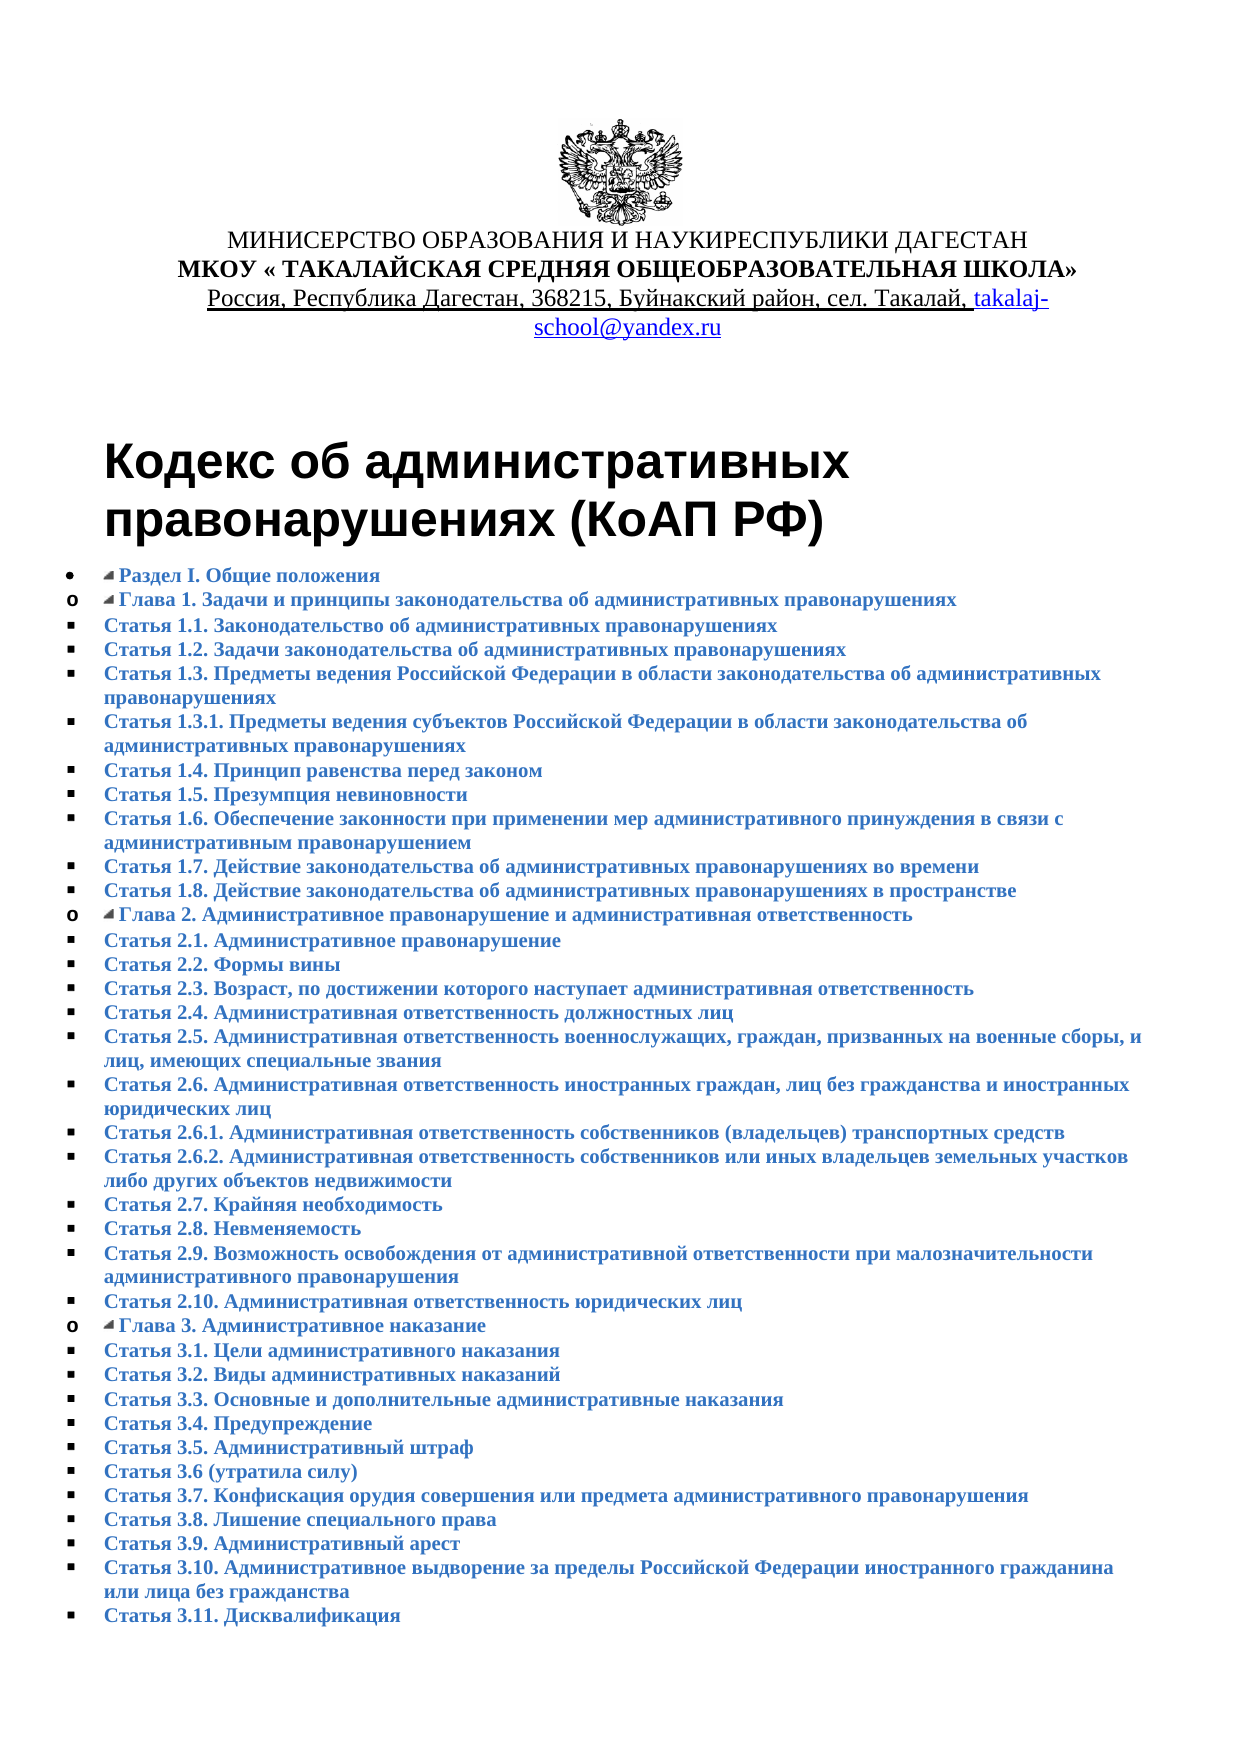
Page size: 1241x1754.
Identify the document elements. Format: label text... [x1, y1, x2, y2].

list Статья 3.2. Виды административных наказаний [66, 1362, 1152, 1386]
list Статья 2.3. Возраст, по достижении которого наступает административная ответственность [66, 976, 1152, 1000]
list Статья 1.2. Задачи законодательства об административных правонарушениях [66, 637, 1152, 661]
picture [103, 1320, 114, 1332]
list Статья 2.9. Возможность освобождения от административной ответственности при малозначительности административного правонарушения [66, 1240, 1152, 1288]
picture [103, 909, 114, 922]
list Статья 3.6 (утратила силу) [66, 1459, 1152, 1483]
list Статья 1.6. Обеспечение законности при применении мер административного принуждения в связи с административным правонарушением [66, 806, 1152, 854]
list Статья 1.3.1. Предметы ведения субъектов Российской Федерации в области законодательства об административных правонарушениях [66, 709, 1152, 757]
list Раздел I. Общие положения [66, 563, 1152, 587]
list Статья 3.8. Лишение специального права [66, 1507, 1152, 1531]
list Статья 1.1. Законодательство об административных правонарушениях [66, 613, 1152, 637]
list Статья 2.2. Формы вины [66, 952, 1152, 976]
text Кодекс об административных правонарушениях (КоАП РФ) [103, 432, 1152, 547]
list Глава 2. Административное правонарушение и административная ответственность [66, 902, 1152, 928]
list Статья 2.6.2. Административная ответственность собственников или иных владельцев земельных участков либо других объектов недвижимости [66, 1144, 1152, 1192]
text МКОУ « ТАКАЛАЙСКАЯ СРЕДНЯЯ ОБЩЕОБРАЗОВАТЕЛЬНАЯ ШКОЛА» [118, 254, 1137, 283]
list Статья 3.1. Цели административного наказания [66, 1338, 1152, 1362]
text МИНИСЕРСТВО ОБРАЗОВАНИЯ И НАУКИРЕСПУБЛИКИ ДАГЕСТАН [118, 226, 1137, 254]
picture [557, 118, 683, 226]
list Статья 3.5. Административный штраф [66, 1434, 1152, 1459]
list Статья 2.6.1. Административная ответственность собственников (владельцев) транспортных средств [66, 1120, 1152, 1144]
list Глава 3. Административное наказание [66, 1313, 1152, 1338]
list Статья 3.11. Дисквалификация [66, 1603, 1152, 1627]
list Статья 3.4. Предупреждение [66, 1411, 1152, 1434]
list Статья 2.8. Невменяемость [66, 1216, 1152, 1240]
list Статья 1.4. Принцип равенства перед законом [66, 757, 1152, 782]
list Статья 2.7. Крайняя необходимость [66, 1192, 1152, 1216]
list Статья 3.7. Конфискация орудия совершения или предмета административного правонарушения [66, 1483, 1152, 1507]
list Статья 1.3. Предметы ведения Российской Федерации в области законодательства об административных правонарушениях [66, 661, 1152, 709]
list Статья 1.8. Действие законодательства об административных правонарушениях в пространстве [66, 878, 1152, 902]
list Статья 1.7. Действие законодательства об административных правонарушениях во времени [66, 854, 1152, 878]
picture [103, 595, 114, 607]
list Статья 2.6. Административная ответственность иностранных граждан, лиц без гражданства и иностранных юридических лиц [66, 1072, 1152, 1120]
list Статья 2.5. Административная ответственность военнослужащих, граждан, призванных на военные сборы, и лиц, имеющих специальные звания [66, 1024, 1152, 1072]
list Глава 1. Задачи и принципы законодательства об административных правонарушениях [66, 587, 1152, 613]
picture [103, 571, 114, 583]
list Статья 3.10. Административное выдворение за пределы Российской Федерации иностранного гражданина или лица без гражданства [66, 1555, 1152, 1603]
list Статья 1.5. Презумпция невиновности [66, 782, 1152, 806]
list Статья 2.1. Административное правонарушение [66, 928, 1152, 952]
list Статья 3.9. Административный арест [66, 1531, 1152, 1555]
list Статья 2.4. Административная ответственность должностных лиц [66, 1000, 1152, 1024]
list Статья 3.3. Основные и дополнительные административные наказания [66, 1386, 1152, 1411]
list Статья 2.10. Административная ответственность юридических лиц [66, 1288, 1152, 1313]
text Россия, Республика Дагестан, 368215, Буйнакский район, сел. Такалай, takalaj-school@yandex.ru [118, 283, 1137, 341]
